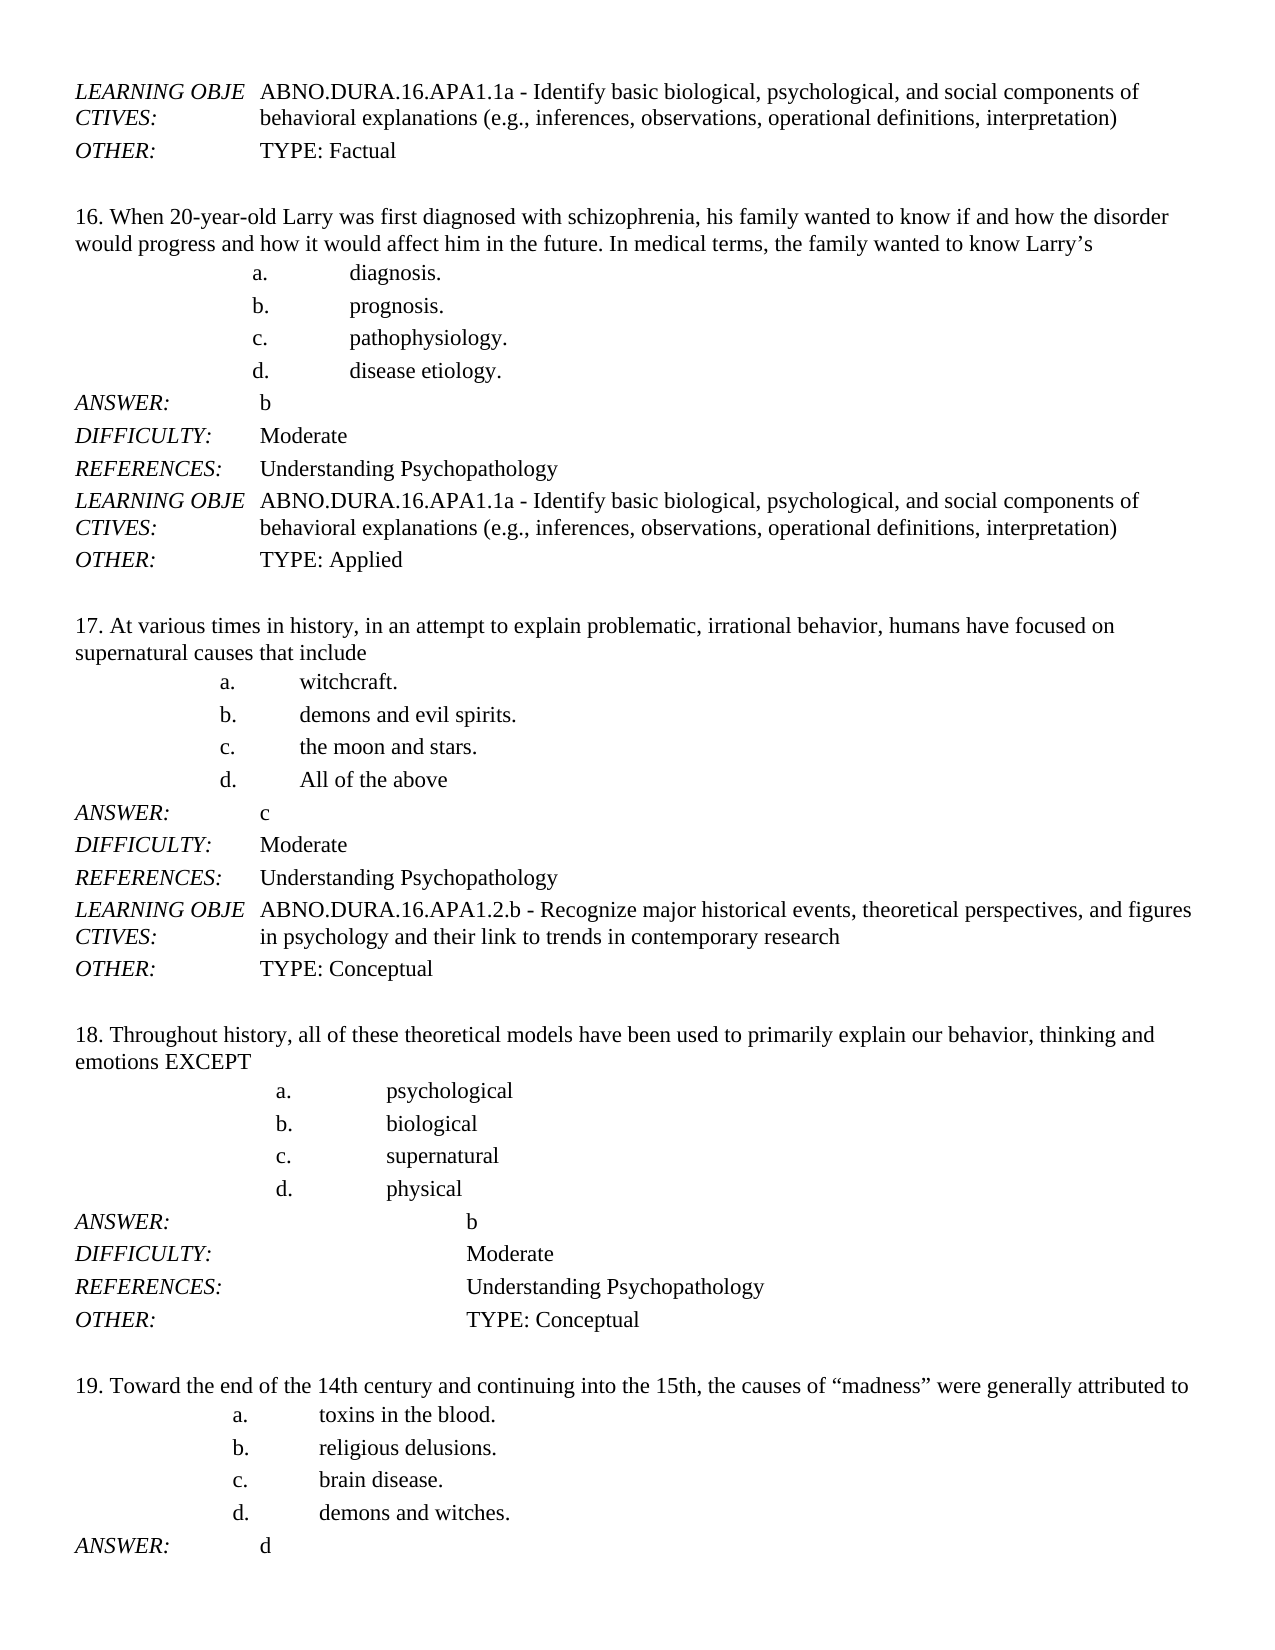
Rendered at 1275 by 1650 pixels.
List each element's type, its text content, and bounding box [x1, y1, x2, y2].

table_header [75, 75, 1200, 167]
table_header 18. ​Throughout history, all of these theoretical models have been used to primarily explain our behavior, thinking and emotions EXCEPT [75, 1074, 1200, 1335]
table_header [75, 1398, 1200, 1561]
table_header 16. ​When 20-year-old Larry was first diagnosed with schizophrenia, his family wanted to know if and how the disorder would progress and how it would affect him in the future. In medical terms, the family wanted to know Larry’s [75, 256, 1200, 576]
table_header 17. ​At various times in history, in an attempt to explain problematic, irrational behavior, humans have focused on supernatural causes that include [75, 665, 1200, 985]
